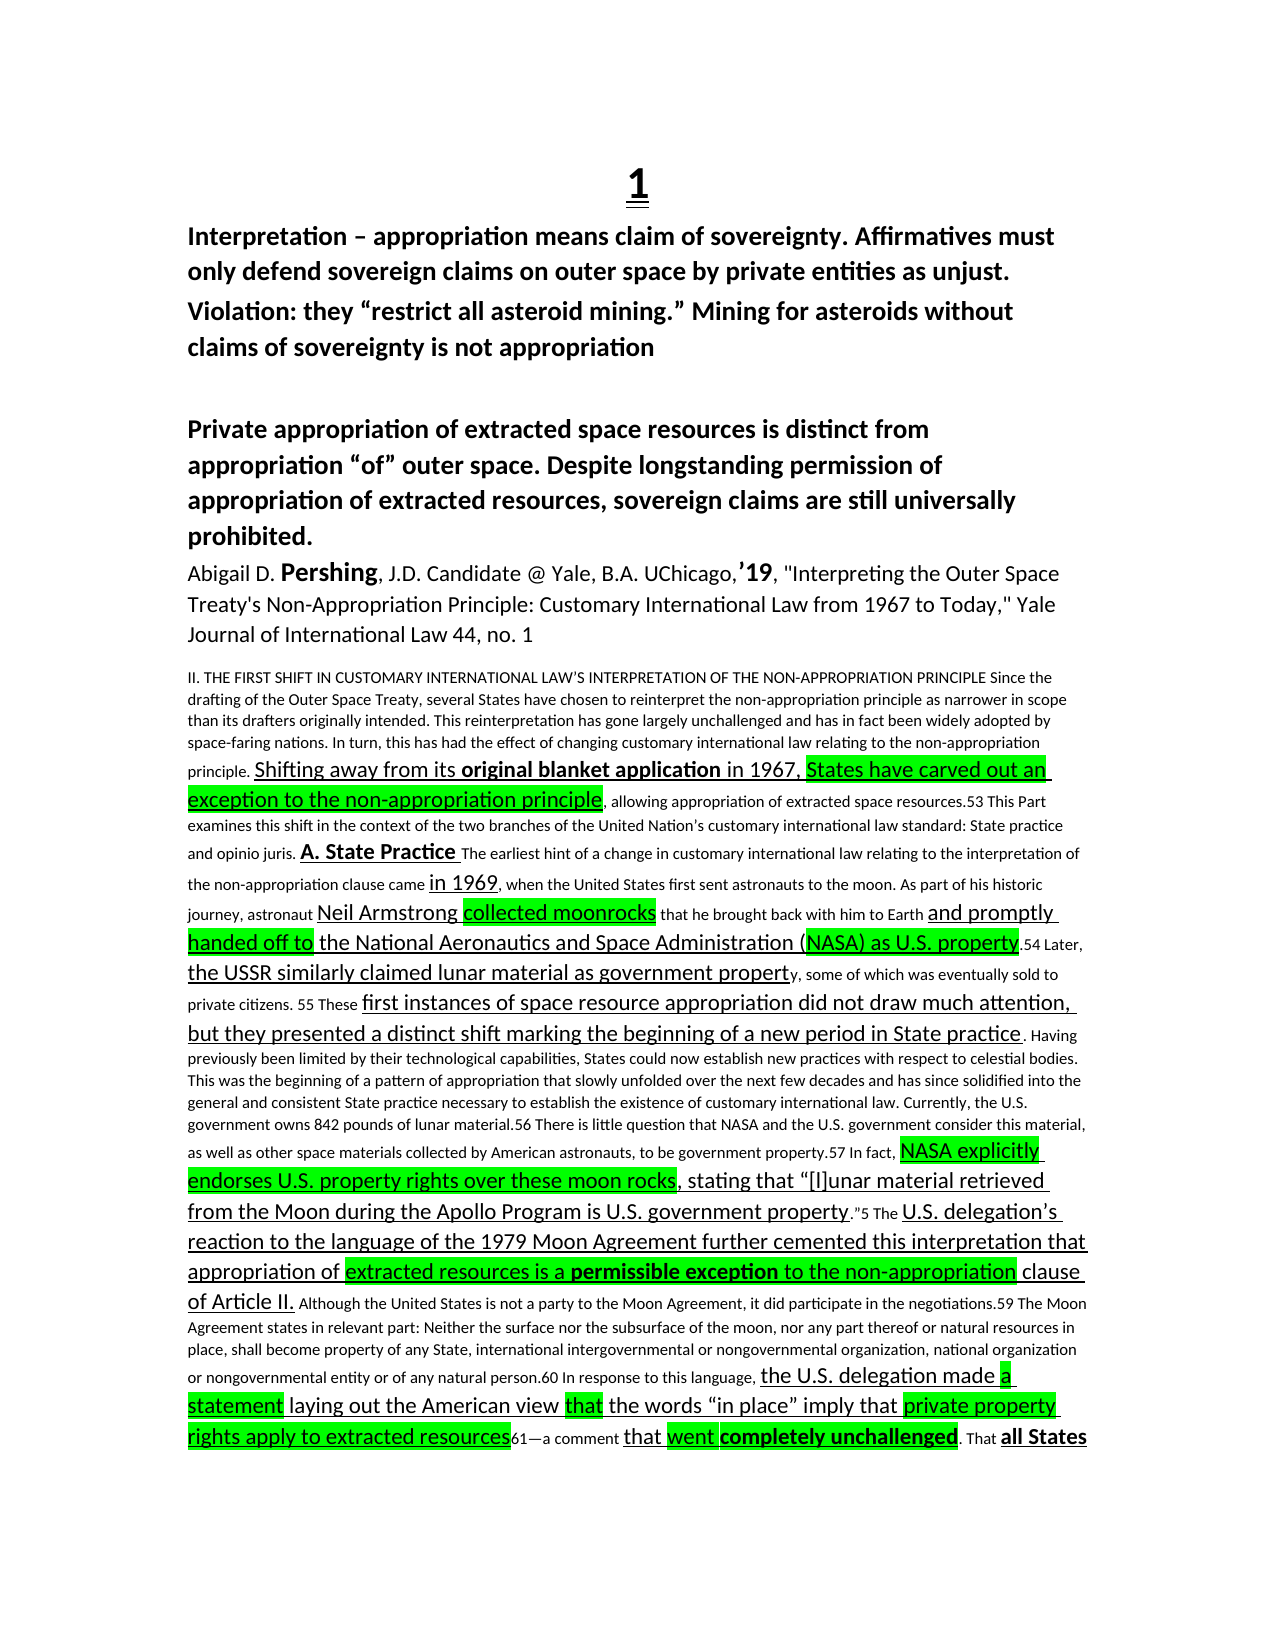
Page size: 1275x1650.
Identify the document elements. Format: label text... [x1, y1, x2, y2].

subtitle 1 [187, 154, 1087, 210]
text Private appropriation of extracted space resources is distinct from appropriation “of” outer space. Despite longstanding permission of appropriation of extracted resources, sovereign claims are still universally prohibited. [187, 412, 1087, 552]
text Abigail D. Pershing, J.D. Candidate @ Yale, B.A. UChicago,’19, "Interpreting the Outer Space Treaty's Non-Appropriation Principle: Customary International Law from 1967 to Today," Yale Journal of International Law 44, no. 1 [187, 555, 1087, 648]
text Violation: they “restrict all asteroid mining.” Mining for asteroids without claims of sovereignty is not appropriation [187, 294, 1087, 363]
text Interpretation – appropriation means claim of sovereignty. Affirmatives must only defend sovereign claims on outer space by private entities as unjust. [187, 219, 1087, 287]
